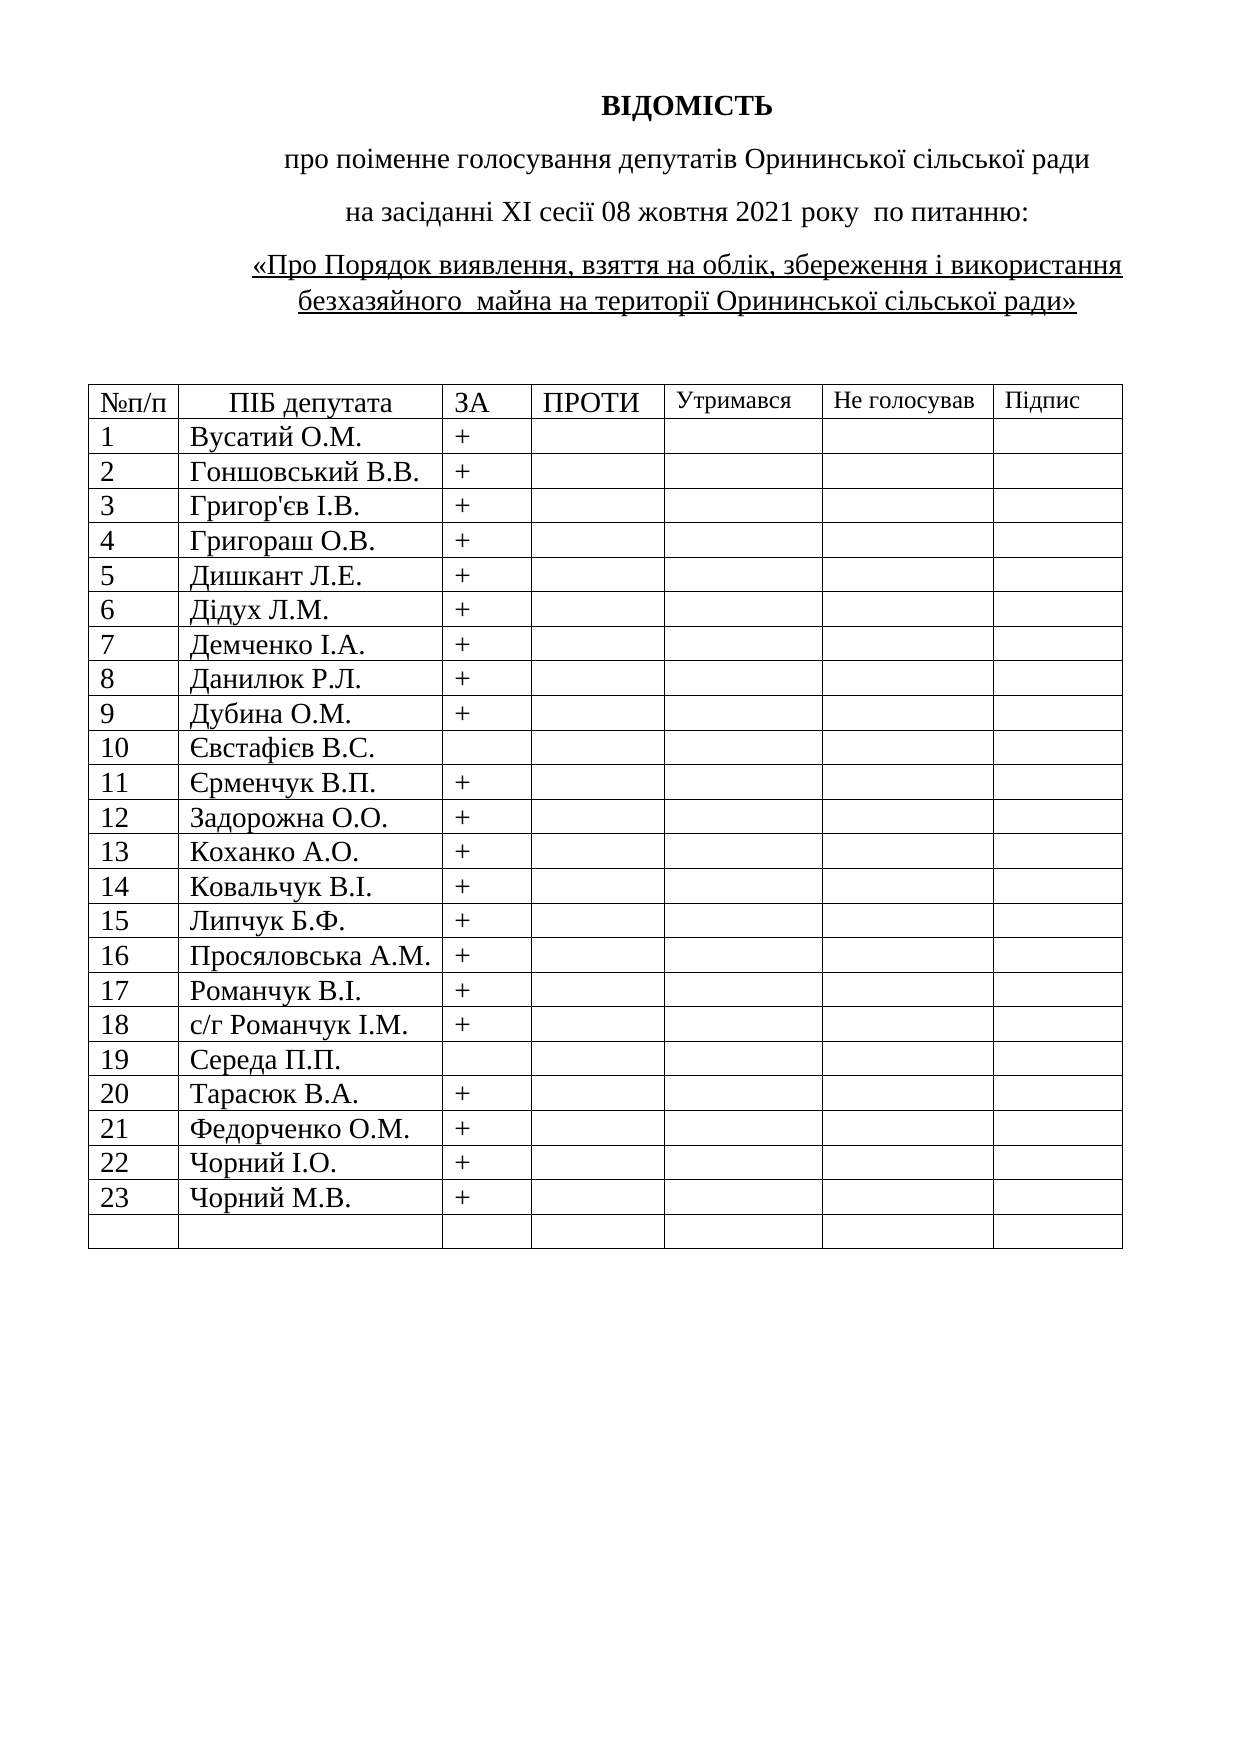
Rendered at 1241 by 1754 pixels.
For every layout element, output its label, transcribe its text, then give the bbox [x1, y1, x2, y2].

table_cell [994, 489, 1122, 522]
table_cell 4 [89, 523, 178, 557]
table_cell [532, 1042, 664, 1075]
table_cell [823, 800, 993, 833]
table_cell 16 [89, 938, 178, 972]
table_cell 21 [89, 1111, 178, 1144]
table_cell [823, 523, 993, 557]
table_cell 13 [89, 834, 178, 868]
table_cell [532, 973, 664, 1006]
text про поіменне голосування депутатів Орининської сільської ради [223, 141, 1152, 175]
table_cell [532, 592, 664, 626]
table_cell [532, 489, 664, 522]
table_cell + [443, 834, 531, 868]
table_cell [532, 1076, 664, 1110]
table_cell [665, 696, 822, 729]
table_cell [532, 558, 664, 591]
text «Про Порядок виявлення, взяття на облік, збереження і використання безхазяйного майна на території Орининської сільської ради» [223, 247, 1152, 317]
table_cell [994, 1042, 1122, 1075]
table_cell [532, 1111, 664, 1144]
table_cell 1 [89, 419, 178, 453]
table_cell [532, 765, 664, 799]
table_cell [665, 523, 822, 557]
table_cell [532, 627, 664, 660]
table_cell [532, 1007, 664, 1041]
table_cell [89, 1215, 178, 1248]
table_cell Григор'єв І.В. [179, 489, 442, 522]
table_cell + [443, 800, 531, 833]
table_cell [823, 1042, 993, 1075]
table_cell + [443, 627, 531, 660]
table_cell + [443, 1076, 531, 1110]
table_header Утримався [665, 385, 822, 418]
table_cell [823, 1215, 993, 1248]
table_cell [823, 627, 993, 660]
table_cell [823, 454, 993, 487]
table_cell [823, 765, 993, 799]
table_cell [532, 800, 664, 833]
table_cell + [443, 1146, 531, 1179]
table_cell [665, 1076, 822, 1110]
table_cell Дідух Л.М. [179, 592, 442, 626]
table_cell [665, 973, 822, 1006]
table_cell 19 [89, 1042, 178, 1075]
table_header №п/п [89, 385, 178, 418]
table_cell [823, 1146, 993, 1179]
table_header ЗА [443, 385, 531, 418]
table_cell + [443, 523, 531, 557]
table_cell Федорченко О.М. [179, 1111, 442, 1144]
table_cell [532, 1180, 664, 1214]
table_cell 9 [89, 696, 178, 729]
table_cell Чорний М.В. [179, 1180, 442, 1214]
table_cell [823, 419, 993, 453]
table_cell Григораш О.В. [179, 523, 442, 557]
table_cell [994, 938, 1122, 972]
table_header Підпис [994, 385, 1122, 418]
table_cell [823, 938, 993, 972]
table_cell [994, 523, 1122, 557]
table_cell + [443, 904, 531, 937]
table_cell [994, 904, 1122, 937]
table_cell Демченко І.А. [179, 627, 442, 660]
text ВІДОМІСТЬ [223, 88, 1152, 122]
table_cell + [443, 1007, 531, 1041]
table_cell 3 [89, 489, 178, 522]
table_cell [532, 938, 664, 972]
table_cell [665, 1007, 822, 1041]
table_cell [823, 1180, 993, 1214]
table_cell + [443, 489, 531, 522]
table_cell [532, 661, 664, 695]
table_cell [443, 731, 531, 764]
table_cell [823, 1007, 993, 1041]
table_cell 12 [89, 800, 178, 833]
table_cell Романчук В.І. [179, 973, 442, 1006]
table_cell Липчук Б.Ф. [179, 904, 442, 937]
table_cell Єрменчук В.П. [179, 765, 442, 799]
table_cell [532, 904, 664, 937]
table_cell [994, 1076, 1122, 1110]
table_cell [665, 627, 822, 660]
table_cell [994, 800, 1122, 833]
table_cell [665, 661, 822, 695]
table_cell + [443, 869, 531, 902]
table_cell 11 [89, 765, 178, 799]
table_cell [994, 558, 1122, 591]
table_cell [994, 1146, 1122, 1179]
table_cell [665, 765, 822, 799]
table_cell [532, 523, 664, 557]
table_cell [665, 731, 822, 764]
table_cell 6 [89, 592, 178, 626]
table_cell [823, 834, 993, 868]
table_cell [823, 869, 993, 902]
table_cell Задорожна О.О. [179, 800, 442, 833]
table_cell [665, 904, 822, 937]
table_cell 23 [89, 1180, 178, 1214]
table_cell [823, 1111, 993, 1144]
table_cell [665, 1042, 822, 1075]
table_cell Тарасюк В.А. [179, 1076, 442, 1110]
table_cell [823, 696, 993, 729]
table_cell [665, 1146, 822, 1179]
table_cell [994, 1111, 1122, 1144]
table_cell [823, 731, 993, 764]
table_cell + [443, 696, 531, 729]
table_cell [665, 869, 822, 902]
table_cell [665, 1215, 822, 1248]
table_cell + [443, 1111, 531, 1144]
table_cell Середа П.П. [179, 1042, 442, 1075]
table_cell 22 [89, 1146, 178, 1179]
table_cell Просяловська А.М. [179, 938, 442, 972]
table_cell Ковальчук В.І. [179, 869, 442, 902]
table_cell [443, 1215, 531, 1248]
table_cell Коханко А.О. [179, 834, 442, 868]
table_cell + [443, 454, 531, 487]
table_cell Євстафієв В.С. [179, 731, 442, 764]
table_cell [665, 834, 822, 868]
table_cell [994, 592, 1122, 626]
table_cell 15 [89, 904, 178, 937]
table_cell [665, 489, 822, 522]
table_cell [823, 661, 993, 695]
table_cell 14 [89, 869, 178, 902]
table_cell [994, 834, 1122, 868]
table_cell 18 [89, 1007, 178, 1041]
table_cell [994, 1215, 1122, 1248]
table_cell 7 [89, 627, 178, 660]
table_cell [665, 419, 822, 453]
table_cell Вусатий О.М. [179, 419, 442, 453]
table_cell + [443, 419, 531, 453]
table_cell [994, 1180, 1122, 1214]
table_header ПІБ депутата [179, 385, 442, 418]
table_cell 20 [89, 1076, 178, 1110]
table_cell [665, 1180, 822, 1214]
table_cell [665, 938, 822, 972]
table_cell Дишкант Л.Е. [179, 558, 442, 591]
table_cell 2 [89, 454, 178, 487]
table_cell [823, 489, 993, 522]
table_cell 10 [89, 731, 178, 764]
table_cell [994, 454, 1122, 487]
table_cell Чорний І.О. [179, 1146, 442, 1179]
table_cell [823, 1076, 993, 1110]
table_cell + [443, 938, 531, 972]
table_cell [994, 1007, 1122, 1041]
table_cell [994, 731, 1122, 764]
table_cell [532, 731, 664, 764]
table_cell [823, 558, 993, 591]
table_cell [665, 454, 822, 487]
table_cell [665, 558, 822, 591]
table_cell Дубина О.М. [179, 696, 442, 729]
table_cell [994, 973, 1122, 1006]
table_cell [823, 904, 993, 937]
table_cell [532, 869, 664, 902]
table_cell [532, 696, 664, 729]
table_cell [665, 592, 822, 626]
table_cell [994, 696, 1122, 729]
table_cell Данилюк Р.Л. [179, 661, 442, 695]
table_cell [994, 765, 1122, 799]
table_cell [443, 1042, 531, 1075]
table_cell [665, 800, 822, 833]
table_cell [994, 419, 1122, 453]
table_cell [823, 592, 993, 626]
table_cell + [443, 558, 531, 591]
table_cell + [443, 973, 531, 1006]
table_cell с/г Романчук І.М. [179, 1007, 442, 1041]
table_cell [532, 419, 664, 453]
table_cell Гоншовський В.В. [179, 454, 442, 487]
table_cell + [443, 661, 531, 695]
table_cell [665, 1111, 822, 1144]
table_cell [532, 1146, 664, 1179]
table_cell + [443, 765, 531, 799]
table_cell [994, 661, 1122, 695]
table_cell [532, 454, 664, 487]
table_cell 8 [89, 661, 178, 695]
table_cell 17 [89, 973, 178, 1006]
table_cell + [443, 1180, 531, 1214]
table_cell [179, 1215, 442, 1248]
table_header ПРОТИ [532, 385, 664, 418]
table_cell [823, 973, 993, 1006]
table_header Не голосував [823, 385, 993, 418]
table_cell [532, 834, 664, 868]
table_cell [994, 627, 1122, 660]
text на засіданні XI сесії 08 жовтня 2021 року по питанню: [223, 194, 1152, 228]
table_cell + [443, 592, 531, 626]
table_cell [532, 1215, 664, 1248]
table_cell [994, 869, 1122, 902]
table_cell 5 [89, 558, 178, 591]
